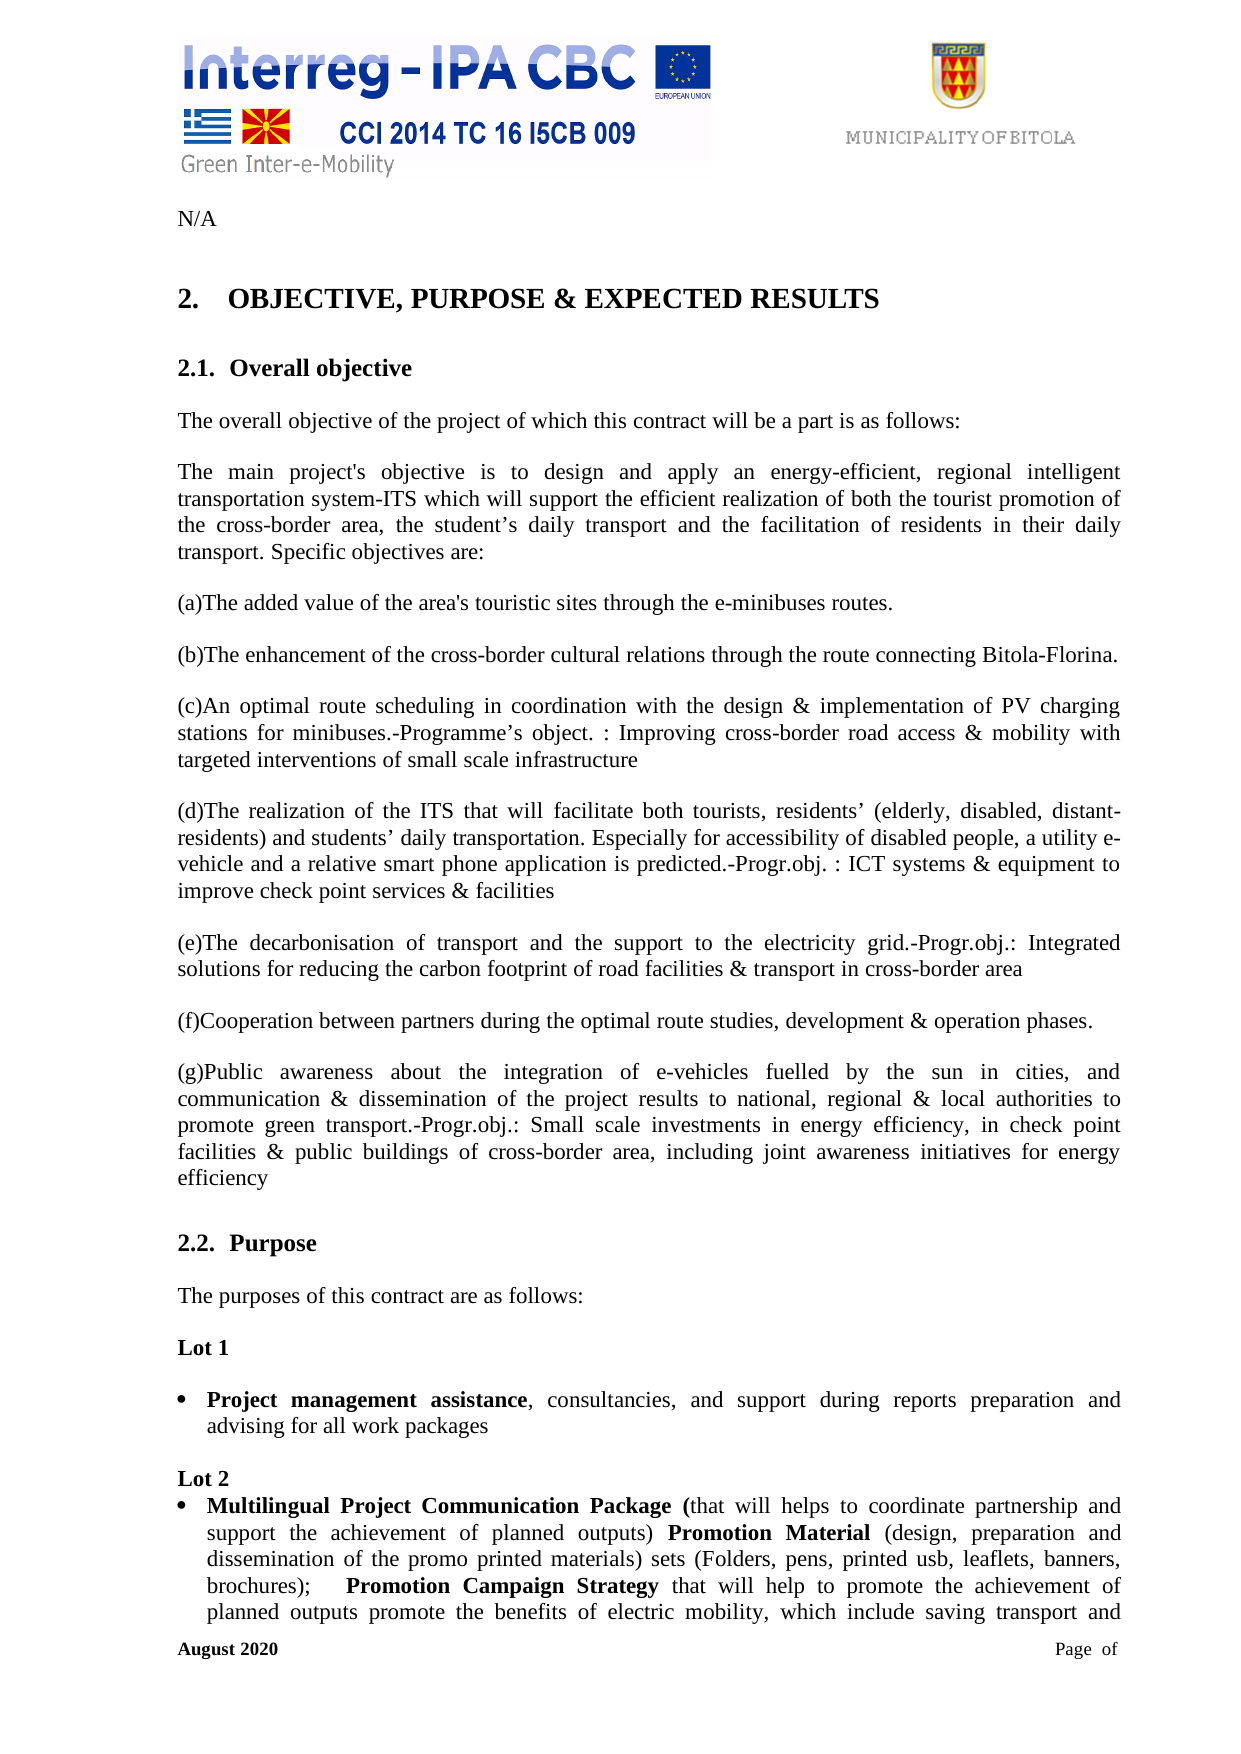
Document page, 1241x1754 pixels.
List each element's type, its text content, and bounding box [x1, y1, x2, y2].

text The overall objective of the project of which this contract will be a part is as follows: [177, 406, 1122, 433]
text (d)The realization of the ITS that will facilitate both tourists, residents’ (elderly, disabled, distant-residents) and students’ daily transportation. Especially for accessibility of disabled people, a utility e-vehicle and a relative smart phone application is predicted.-Progr.obj. : ICT systems & equipment to improve check point services & facilities [177, 797, 1122, 903]
text Lot 1 [177, 1334, 1122, 1361]
list Lot 2 [177, 1465, 1122, 1492]
text (f)Cooperation between partners during the optimal route studies, development & operation phases. [177, 1006, 1122, 1033]
text The purposes of this contract are as follows: [177, 1282, 1122, 1309]
text (e)The decarbonisation of transport and the support to the electricity grid.-Progr.obj.: Integrated solutions for reducing the carbon footprint of road facilities & transport in cross-border area [177, 928, 1122, 981]
picture [831, 0, 1088, 180]
subtitle Overall objective [177, 352, 1122, 381]
text (b)The enhancement of the cross-border cultural relations through the route connecting Bitola-Florina. [177, 641, 1122, 667]
text N/A [177, 205, 1122, 231]
picture [177, 37, 712, 180]
text (a)The added value of the area's touristic sites through the e-minibuses routes. [177, 589, 1122, 616]
text The main project's objective is to design and apply an energy-efficient, regional intelligent transportation system-ITS which will support the efficient realization of both the tourist promotion of the cross-border area, the student’s daily transport and the facilitation of residents in their daily transport. Specific objectives are: [177, 458, 1122, 564]
subtitle OBJECTIVE, PURPOSE & EXPECTED RESULTS [177, 281, 1122, 315]
subtitle Purpose [177, 1228, 1122, 1257]
text (g)Public awareness about the integration of e-vehicles fuelled by the sun in cities, and communication & dissemination of the project results to national, regional & local authorities to promote green transport.-Progr.obj.: Small scale investments in energy efficiency, in check point facilities & public buildings of cross-border area, including joint awareness initiatives for energy efficiency [177, 1058, 1122, 1191]
text (c)An optimal route scheduling in coordination with the design & implementation of PV charging stations for minibuses.-Programme’s object. : Improving cross-border road access & mobility with targeted interventions of small scale infrastructure [177, 692, 1122, 772]
list Project management assistance, consultancies, and support during reports preparation and advising for all work packages [177, 1386, 1122, 1439]
